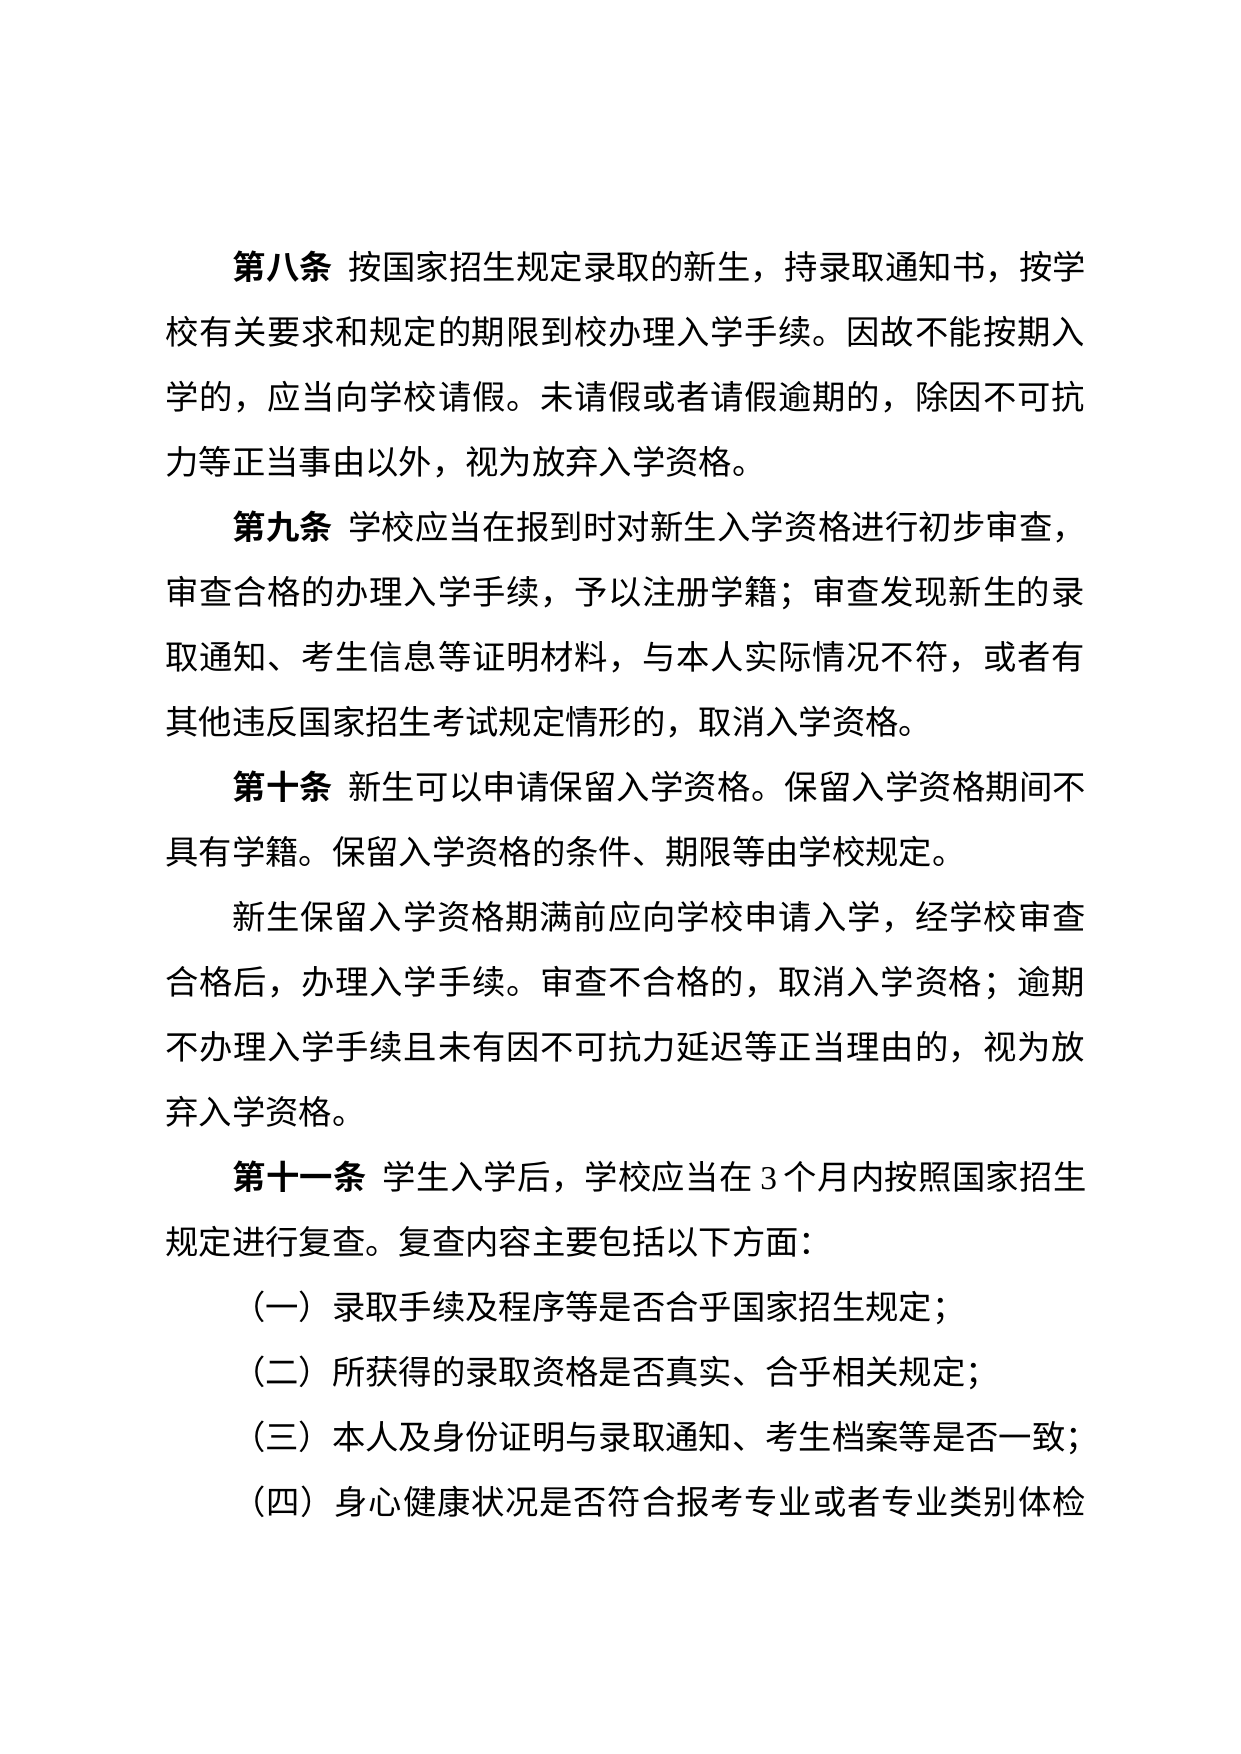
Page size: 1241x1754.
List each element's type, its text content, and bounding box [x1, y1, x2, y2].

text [165, 1468, 1087, 1533]
text （二）所获得的录取资格是否真实、合乎相关规定； [165, 1338, 1087, 1403]
text 新生保留入学资格期满前应向学校申请入学，经学校审查合格后，办理入学手续。审查不合格的，取消入学资格；逾期不办理入学手续且未有因不可抗力延迟等正当理由的，视为放弃入学资格。 [165, 883, 1087, 1143]
text （一）录取手续及程序等是否合乎国家招生规定； [165, 1273, 1087, 1338]
text （三）本人及身份证明与录取通知、考生档案等是否一致； [165, 1403, 1087, 1468]
text 第十一条 学生入学后，学校应当在3个月内按照国家招生规定进行复查。复查内容主要包括以下方面： [165, 1143, 1087, 1273]
text 第十条 新生可以申请保留入学资格。保留入学资格期间不具有学籍。保留入学资格的条件、期限等由学校规定。 [165, 753, 1087, 883]
text 第九条 学校应当在报到时对新生入学资格进行初步审查，审查合格的办理入学手续，予以注册学籍；审查发现新生的录取通知、考生信息等证明材料，与本人实际情况不符，或者有其他违反国家招生考试规定情形的，取消入学资格。 [165, 493, 1087, 753]
text 第八条 按国家招生规定录取的新生，持录取通知书，按学校有关要求和规定的期限到校办理入学手续。因故不能按期入学的，应当向学校请假。未请假或者请假逾期的，除因不可抗力等正当事由以外，视为放弃入学资格。 [165, 233, 1087, 493]
